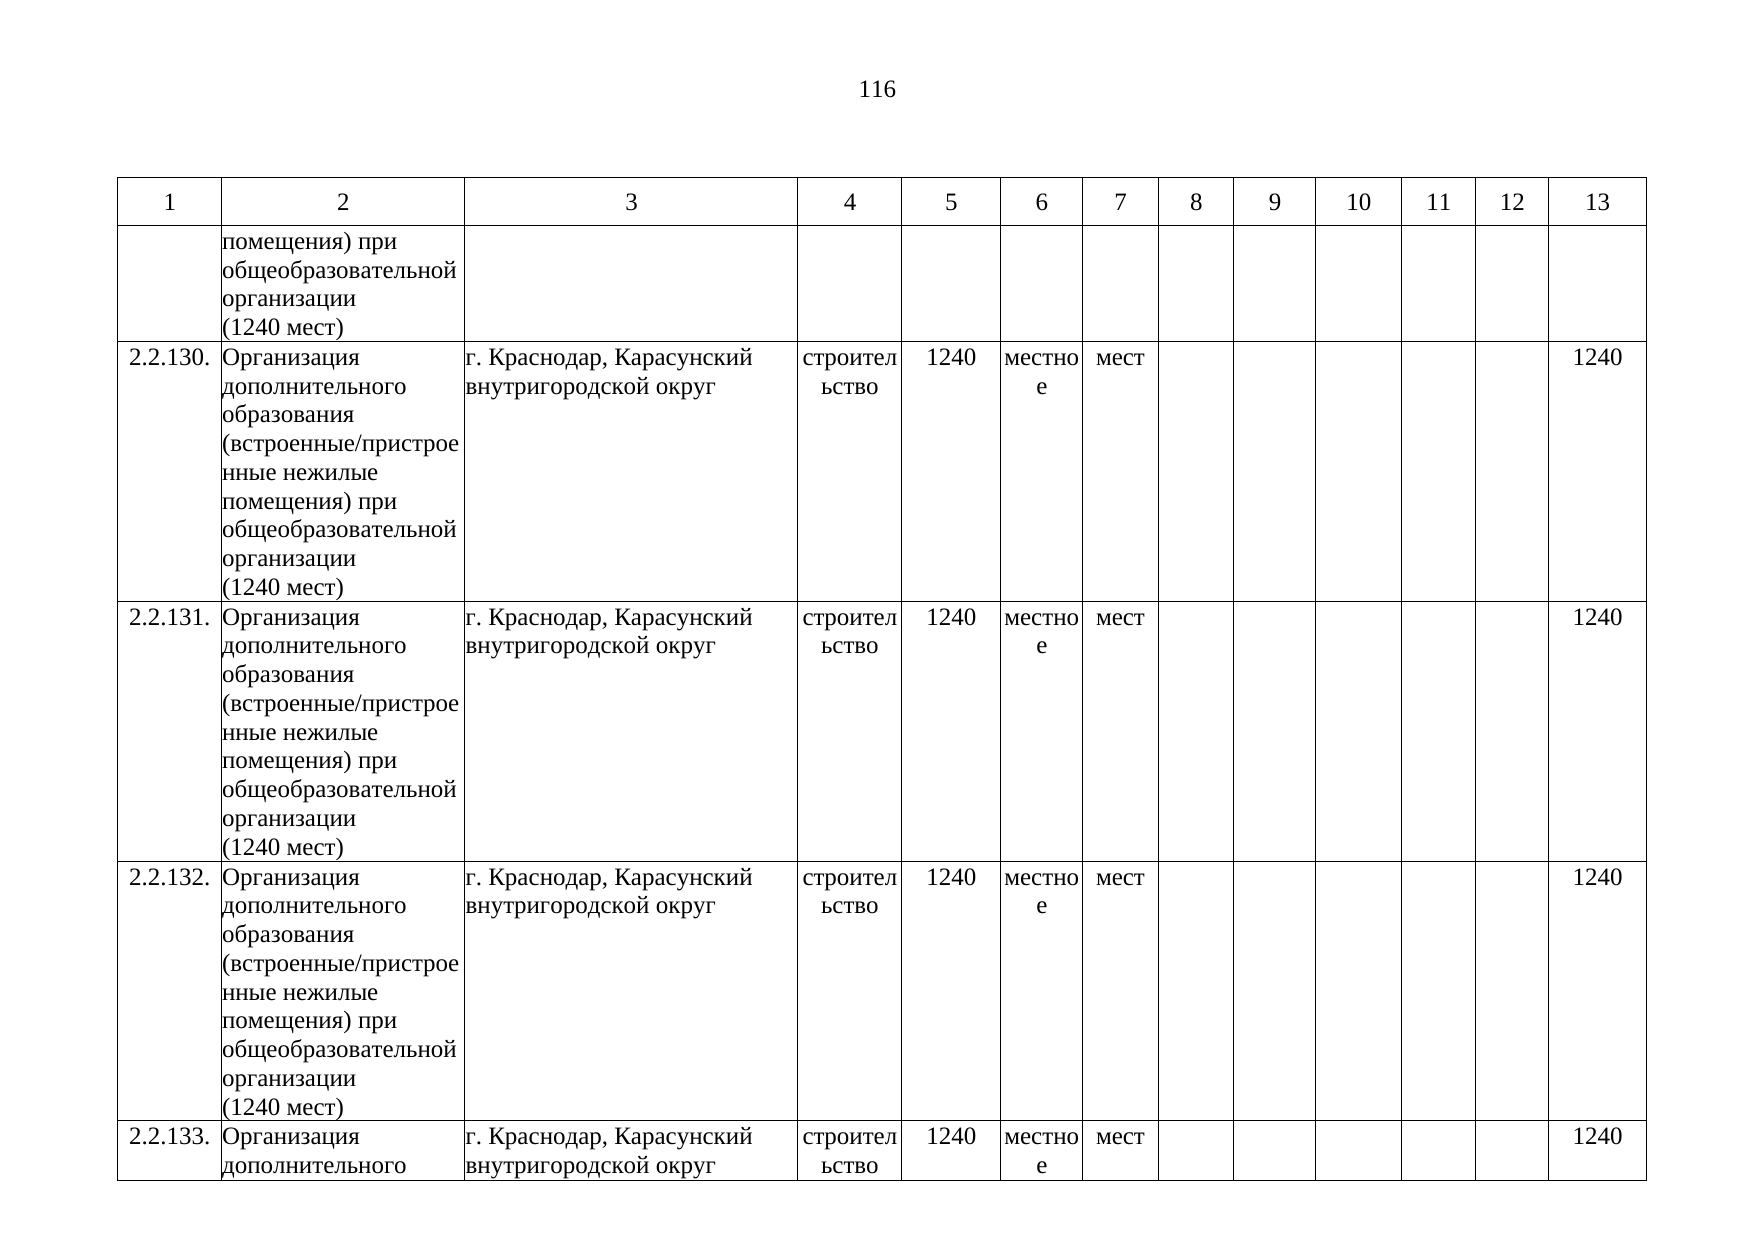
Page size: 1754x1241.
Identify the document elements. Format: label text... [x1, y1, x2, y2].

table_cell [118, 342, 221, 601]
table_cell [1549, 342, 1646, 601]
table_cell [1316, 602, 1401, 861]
table_header 9 [1234, 178, 1315, 225]
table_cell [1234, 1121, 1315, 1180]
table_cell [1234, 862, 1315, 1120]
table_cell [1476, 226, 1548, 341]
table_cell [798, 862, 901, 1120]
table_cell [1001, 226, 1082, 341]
table_header 8 [1159, 178, 1233, 225]
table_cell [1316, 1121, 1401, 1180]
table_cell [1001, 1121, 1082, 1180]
table_header 1 [118, 178, 221, 225]
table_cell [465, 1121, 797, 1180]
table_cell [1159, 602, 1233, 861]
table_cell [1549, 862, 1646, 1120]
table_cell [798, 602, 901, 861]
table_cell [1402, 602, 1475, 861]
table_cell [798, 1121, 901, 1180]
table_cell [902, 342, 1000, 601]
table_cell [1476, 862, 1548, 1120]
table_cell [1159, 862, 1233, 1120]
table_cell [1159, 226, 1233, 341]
table_header 2 [222, 178, 464, 225]
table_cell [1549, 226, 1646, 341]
table_header 10 [1316, 178, 1401, 225]
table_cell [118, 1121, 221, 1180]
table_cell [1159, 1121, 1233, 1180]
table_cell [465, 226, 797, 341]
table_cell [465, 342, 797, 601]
table_header 4 [798, 178, 901, 225]
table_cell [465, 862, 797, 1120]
table_header 3 [465, 178, 797, 225]
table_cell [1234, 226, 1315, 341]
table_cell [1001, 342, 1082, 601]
table_header 5 [902, 178, 1000, 225]
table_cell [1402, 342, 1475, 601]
table_header 12 [1476, 178, 1548, 225]
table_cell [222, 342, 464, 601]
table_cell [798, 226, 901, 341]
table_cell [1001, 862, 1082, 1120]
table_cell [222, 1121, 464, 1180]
table_header 13 [1549, 178, 1646, 225]
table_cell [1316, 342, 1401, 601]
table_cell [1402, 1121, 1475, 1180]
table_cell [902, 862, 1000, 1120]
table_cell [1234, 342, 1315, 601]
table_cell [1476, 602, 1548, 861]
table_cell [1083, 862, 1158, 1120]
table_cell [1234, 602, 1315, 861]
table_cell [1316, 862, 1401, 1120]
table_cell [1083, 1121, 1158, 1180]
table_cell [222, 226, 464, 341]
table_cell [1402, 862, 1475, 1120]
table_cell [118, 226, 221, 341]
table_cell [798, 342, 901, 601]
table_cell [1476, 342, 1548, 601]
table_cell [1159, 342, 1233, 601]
table_header 6 [1001, 178, 1082, 225]
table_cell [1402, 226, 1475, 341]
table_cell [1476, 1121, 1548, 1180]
table_header 11 [1402, 178, 1475, 225]
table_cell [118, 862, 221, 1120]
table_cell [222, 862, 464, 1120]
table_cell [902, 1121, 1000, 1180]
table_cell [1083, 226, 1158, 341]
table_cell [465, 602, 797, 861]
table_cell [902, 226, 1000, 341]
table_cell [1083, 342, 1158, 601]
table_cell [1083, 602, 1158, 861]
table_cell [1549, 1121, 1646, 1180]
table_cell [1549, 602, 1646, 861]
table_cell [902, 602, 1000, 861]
table_header 7 [1083, 178, 1158, 225]
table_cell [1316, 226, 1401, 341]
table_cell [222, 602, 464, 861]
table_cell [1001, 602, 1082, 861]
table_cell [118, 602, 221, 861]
